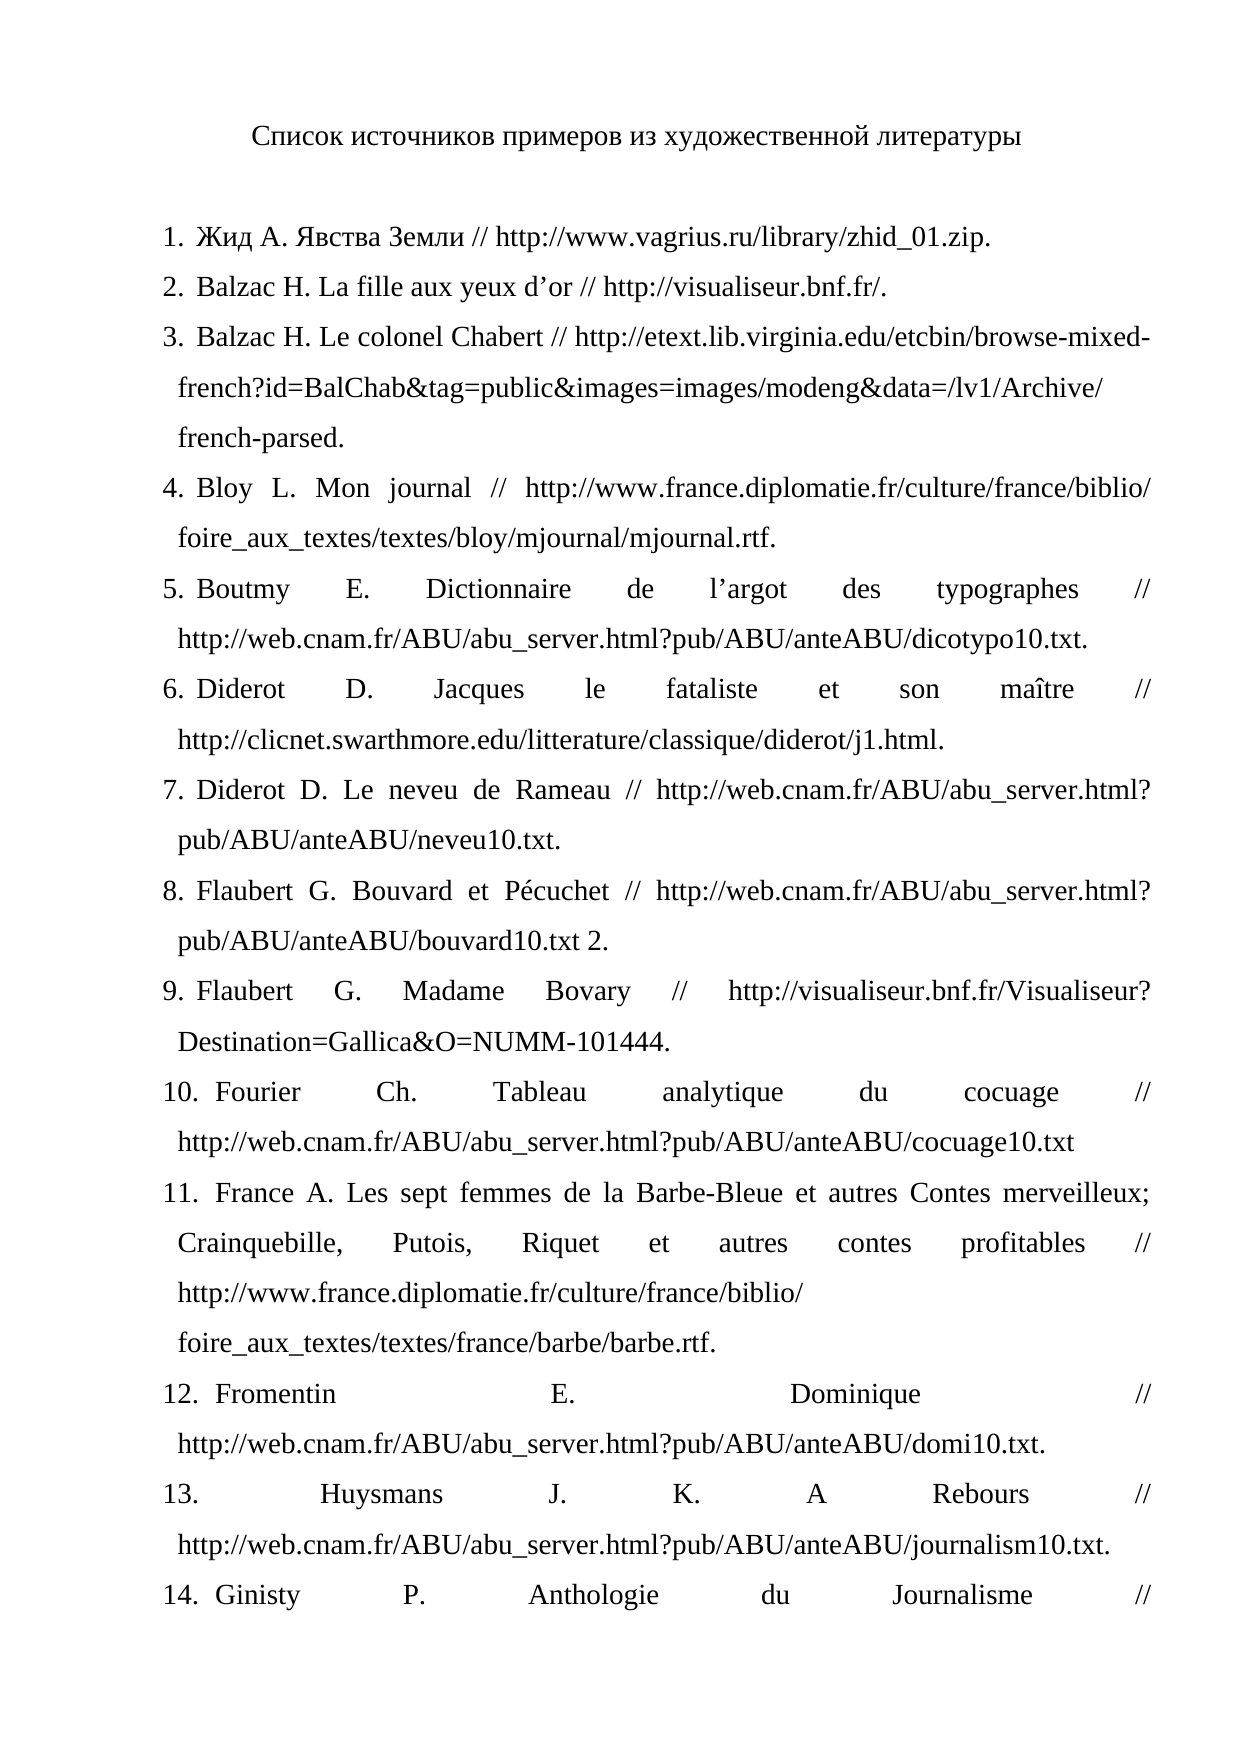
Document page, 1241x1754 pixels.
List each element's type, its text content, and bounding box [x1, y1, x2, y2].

list Diderot D. Le neveu de Rameau // http://web.cnam.fr/ABU/abu_server.html?pub/ABU/anteABU/neveu10.txt. [162, 772, 1152, 856]
list France A. Les sept femmes de la Barbe-Bleue et autres Contes merveilleux; Crainquebille, Putois, Riquet et autres contes profitables // http://www.france.diplomatie.fr/culture/france/biblio/ foire_aux_textes/textes/france/barbe/barbe.rtf. [162, 1175, 1152, 1359]
list Flaubert G. Madame Bovary // http://visualiseur.bnf.fr/Visualiseur?Destination=Gallica&O=NUMM-101444. [162, 973, 1152, 1057]
list Fourier Ch. Tableau analytique du cocuage // http://web.cnam.fr/ABU/abu_server.html?pub/ABU/anteABU/cocuage10.txt [162, 1074, 1152, 1158]
list Diderot D. Jacques le fataliste et son maître // http://clicnet.swarthmore.edu/litterature/classique/diderot/j1.html. [162, 672, 1152, 755]
subtitle Список источников примеров из художественной литературы [177, 118, 1152, 152]
list Flaubert G. Bouvard et Pécuchet // http://web.cnam.fr/ABU/abu_server.html?pub/ABU/anteABU/bouvard10.txt 2. [162, 873, 1152, 957]
list Жид А. Явства Земли // http://www.vagrius.ru/library/zhid_01.zip. [162, 219, 1152, 252]
list Balzac H. La fille aux yeux d’or // http://visualiseur.bnf.fr/. [162, 269, 1152, 303]
list Balzac H. Le colonel Chabert // http://etext.lib.virginia.edu/etcbin/browse-mixed-french?id=BalChab&tag=public&images=images/modeng&data=/lv1/Archive/french-parsed. [162, 319, 1152, 453]
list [162, 1577, 1152, 1611]
list Bloy L. Mon journal // http://www.france.diplomatie.fr/culture/france/biblio/ foire_aux_textes/textes/bloy/mjournal/mjournal.rtf. [162, 470, 1152, 554]
list Huysmans J. K. A Rebours // http://web.cnam.fr/ABU/abu_server.html?pub/ABU/anteABU/journalism10.txt. [162, 1477, 1152, 1560]
list Fromentin E. Dominique // http://web.cnam.fr/ABU/abu_server.html?pub/ABU/anteABU/domi10.txt. [162, 1376, 1152, 1460]
list Boutmy E. Dictionnaire de l’argot des typographes // http://web.cnam.fr/ABU/abu_server.html?pub/ABU/anteABU/dicotypo10.txt. [162, 571, 1152, 655]
